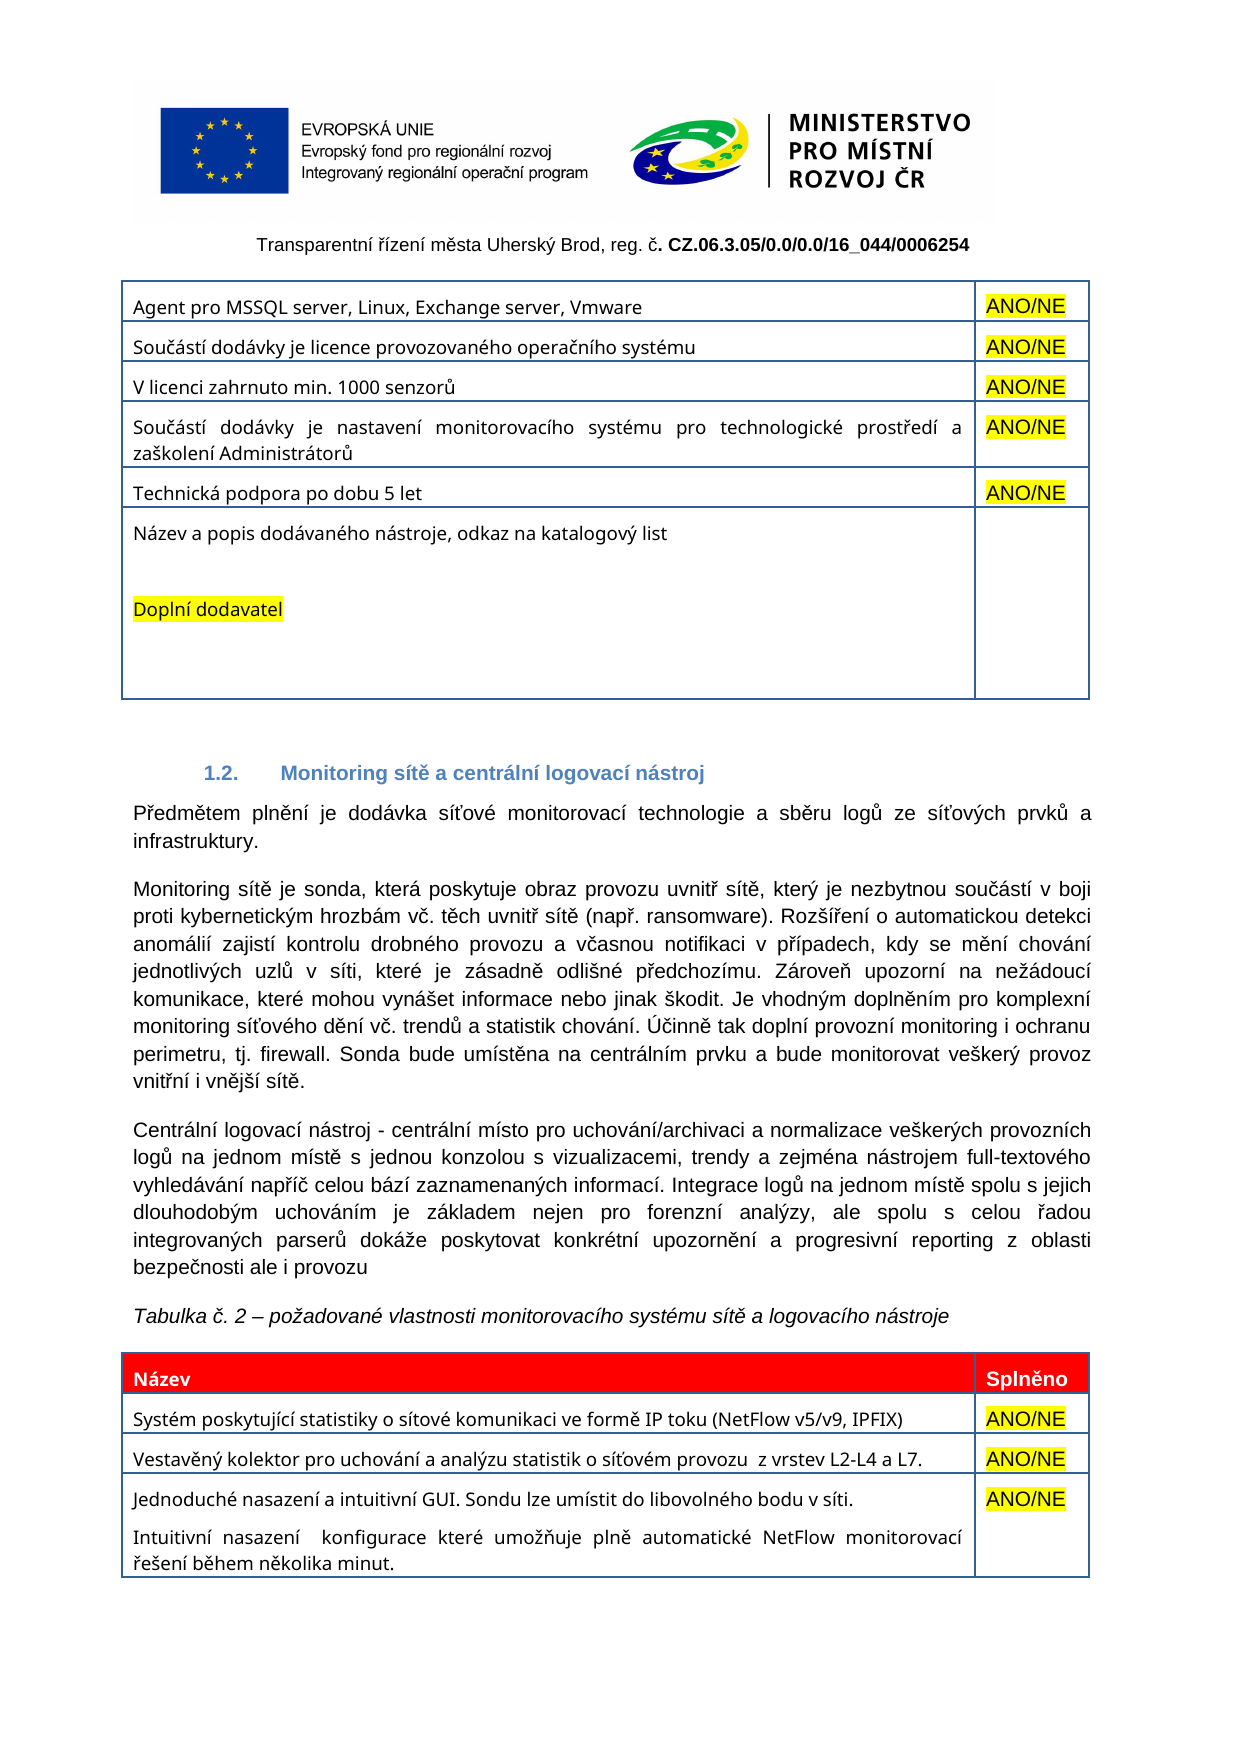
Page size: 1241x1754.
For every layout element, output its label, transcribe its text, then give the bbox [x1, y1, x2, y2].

table_cell ANO/NE [976, 322, 1088, 360]
table_cell ANO/NE [976, 1434, 1088, 1472]
table_cell Součástí dodávky je licence provozovaného operačního systému [123, 322, 974, 360]
text Monitoring sítě je sonda, která poskytuje obraz provozu uvnitř sítě, který je nezbytnou součástí v boji proti kybernetickým hrozbám vč. těch uvnitř sítě (např. ransomware). Rozšíření o automatickou detekci anomálií zajistí kontrolu drobného provozu a včasnou notifikaci v případech, kdy se mění chování jednotlivých uzlů v síti, které je zásadně odlišné předchozímu. Zároveň upozorní na nežádoucí komunikace, které mohou vynášet informace nebo jinak škodit. Je vhodným doplněním pro komplexní monitoring síťového dění vč. trendů a statistik chování. Účinně tak doplní provozní monitoring i ochranu perimetru, tj. firewall. Sonda bude umístěna na centrálním prvku a bude monitorovat veškerý provoz vnitřní i vnější sítě. [133, 877, 1093, 1093]
text Tabulka č. 2 – požadované vlastnosti monitorovacího systému sítě a logovacího nástroje [133, 1303, 1093, 1327]
text Předmětem plnění je dodávka síťové monitorovací technologie a sběru logů ze síťových prvků a infrastruktury. [133, 801, 1093, 852]
table_cell ANO/NE [976, 282, 1088, 320]
table_cell Vestavěný kolektor pro uchování a analýzu statistik o síťovém provozu z vrstev L2-L4 a L7. [123, 1434, 974, 1472]
table_cell Jednoduché nasazení a intuitivní GUI. Sondu lze umístit do libovolného bodu v síti. Intuitivní nasazení konfigurace které umožňuje plně automatické NetFlow monitorovací řešení během několika minut. [123, 1474, 974, 1576]
text Centrální logovací nástroj - centrální místo pro uchování/archivaci a normalizace veškerých provozních logů na jednom místě s jednou konzolou s vizualizacemi, trendy a zejména nástrojem full-textového vyhledávání napříč celou bází zaznamenaných informací. Integrace logů na jednom místě spolu s jejich dlouhodobým uchováním je základem nejen pro forenzní analýzy, ale spolu s celou řadou integrovaných parserů dokáže poskytovat konkrétní upozornění a progresivní reporting z oblasti bezpečnosti ale i provozu [133, 1118, 1093, 1279]
table_cell Součástí dodávky je nastavení monitorovacího systému pro technologické prostředí a zaškolení Administrátorů [123, 402, 974, 466]
table_cell Název a popis dodávaného nástroje, odkaz na katalogový list Doplní dodavatel [123, 508, 974, 698]
table_cell [976, 508, 1088, 698]
table_cell ANO/NE [976, 402, 1088, 466]
table_cell Systém poskytující statistiky o sítové komunikaci ve formě IP toku (NetFlow v5/v9, IPFIX) [123, 1394, 974, 1432]
subtitle Monitoring sítě a centrální logovací nástroj [192, 761, 1093, 785]
table_cell ANO/NE [976, 362, 1088, 400]
table_cell ANO/NE [976, 1394, 1088, 1432]
table_cell Technická podpora po dobu 5 let [123, 468, 974, 506]
table_cell Agent pro MSSQL server, Linux, Exchange server, Vmware [123, 282, 974, 320]
table_header Název [123, 1354, 974, 1392]
picture [132, 78, 998, 222]
table_cell V licenci zahrnuto min. 1000 senzorů [123, 362, 974, 400]
table_cell ANO/NE [976, 1474, 1088, 1576]
table_header Splněno [976, 1354, 1088, 1392]
table_cell ANO/NE [976, 468, 1088, 506]
